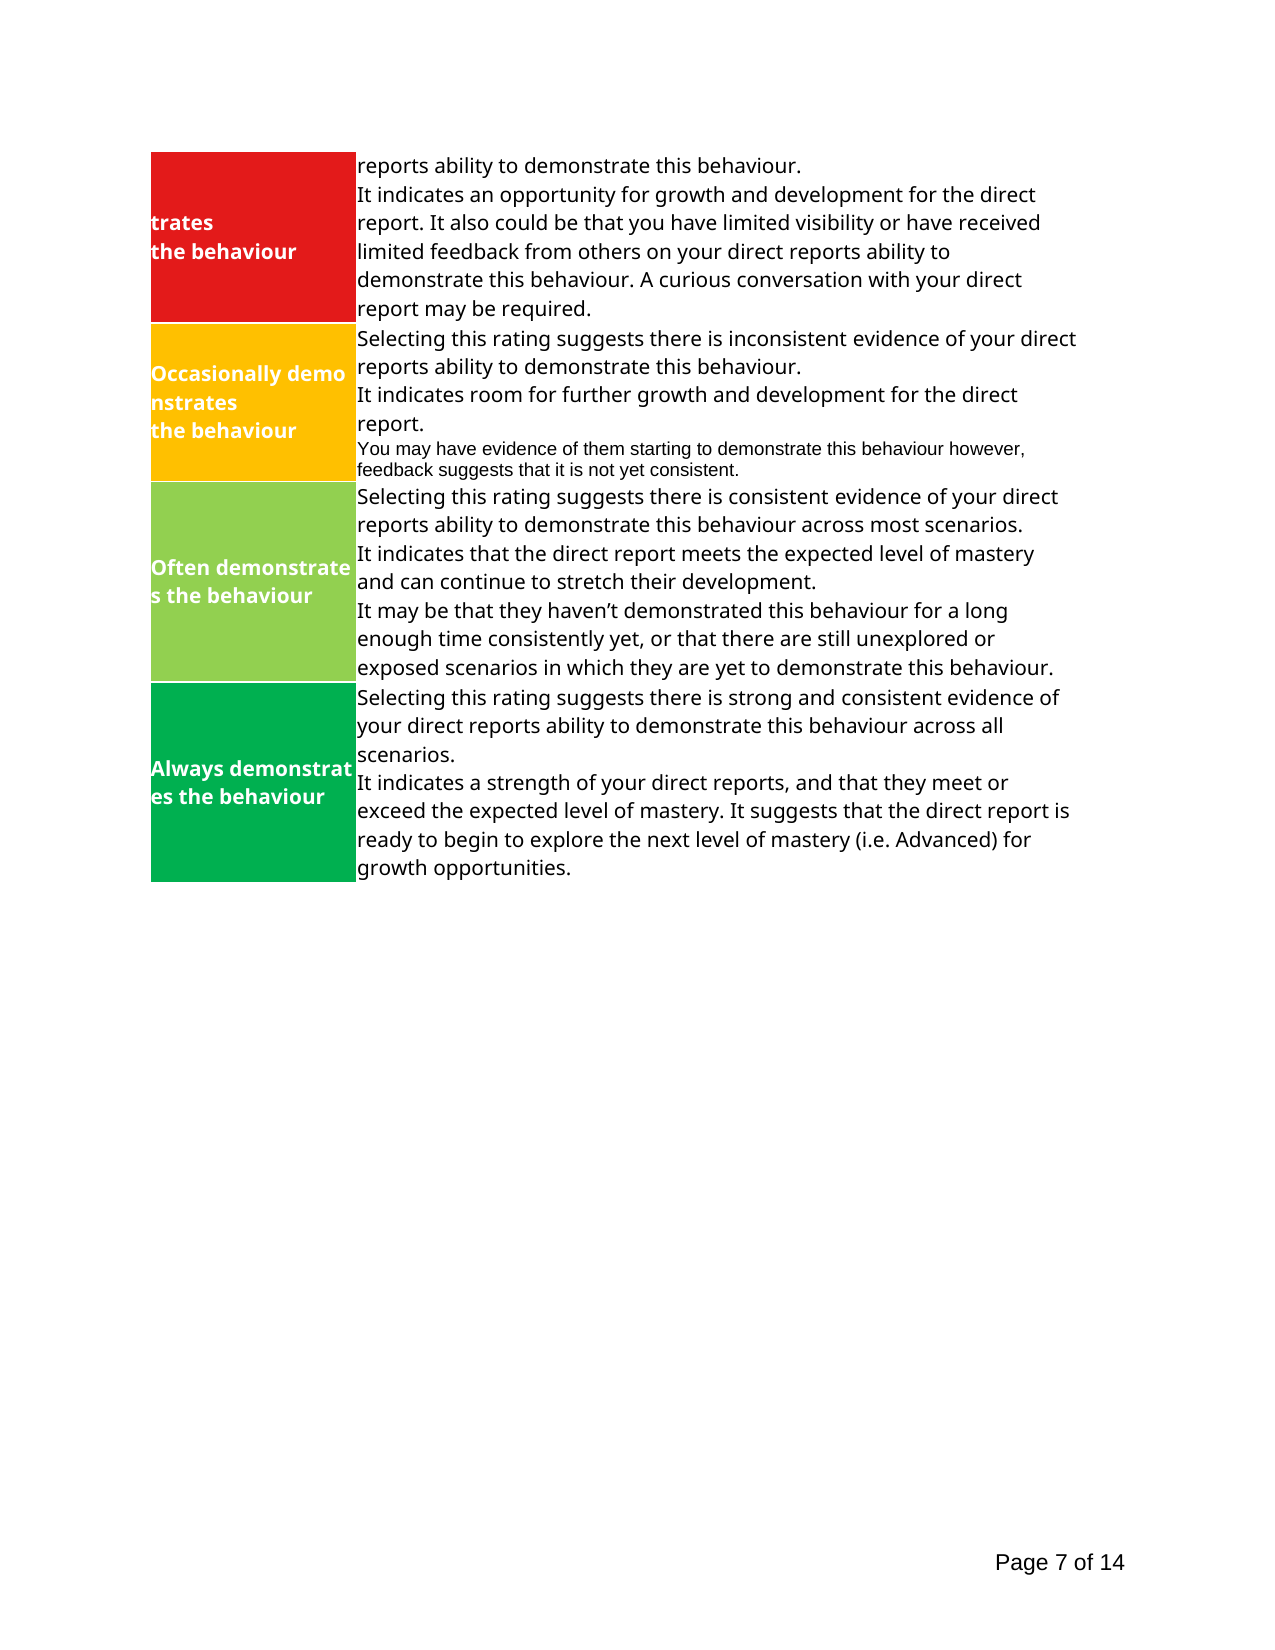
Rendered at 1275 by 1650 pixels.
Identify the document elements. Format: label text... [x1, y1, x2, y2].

table_cell Occasionally demonstrates the behaviour [151, 324, 356, 481]
table_cell Often demonstrates the behaviour ​ [151, 482, 356, 681]
table_cell Selecting this rating suggests there is consistent evidence of your direct reports ability to demonstrate this behaviour across most scenarios. ​ It indicates that the direct report meets the expected level of mastery and can continue to stretch their development.​ It may be that they haven’t demonstrated this behaviour for a long enough time consistently yet, or that there are still unexplored or exposed scenarios in which they are yet to demonstrate this behaviour. [357, 482, 1080, 681]
table_cell Always demonstrates the behaviour [151, 683, 356, 882]
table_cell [357, 152, 1080, 322]
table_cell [151, 152, 356, 322]
table_cell Selecting this rating suggests there is strong and consistent evidence of your direct reports ability to demonstrate this behaviour across all scenarios. ​ It indicates a strength of your direct reports, and that they meet or exceed the expected level of mastery. It suggests that the direct report is ready to begin to explore the next level of mastery (i.e. Advanced) for growth opportunities.​ [357, 683, 1080, 882]
table_cell Selecting this rating suggests there is inconsistent evidence of your direct reports ability to demonstrate this behaviour. ​ It indicates room for further growth and development for the direct report.​ You may have evidence of them starting to demonstrate this behaviour however, feedback suggests that it is not yet consistent. [357, 324, 1080, 481]
